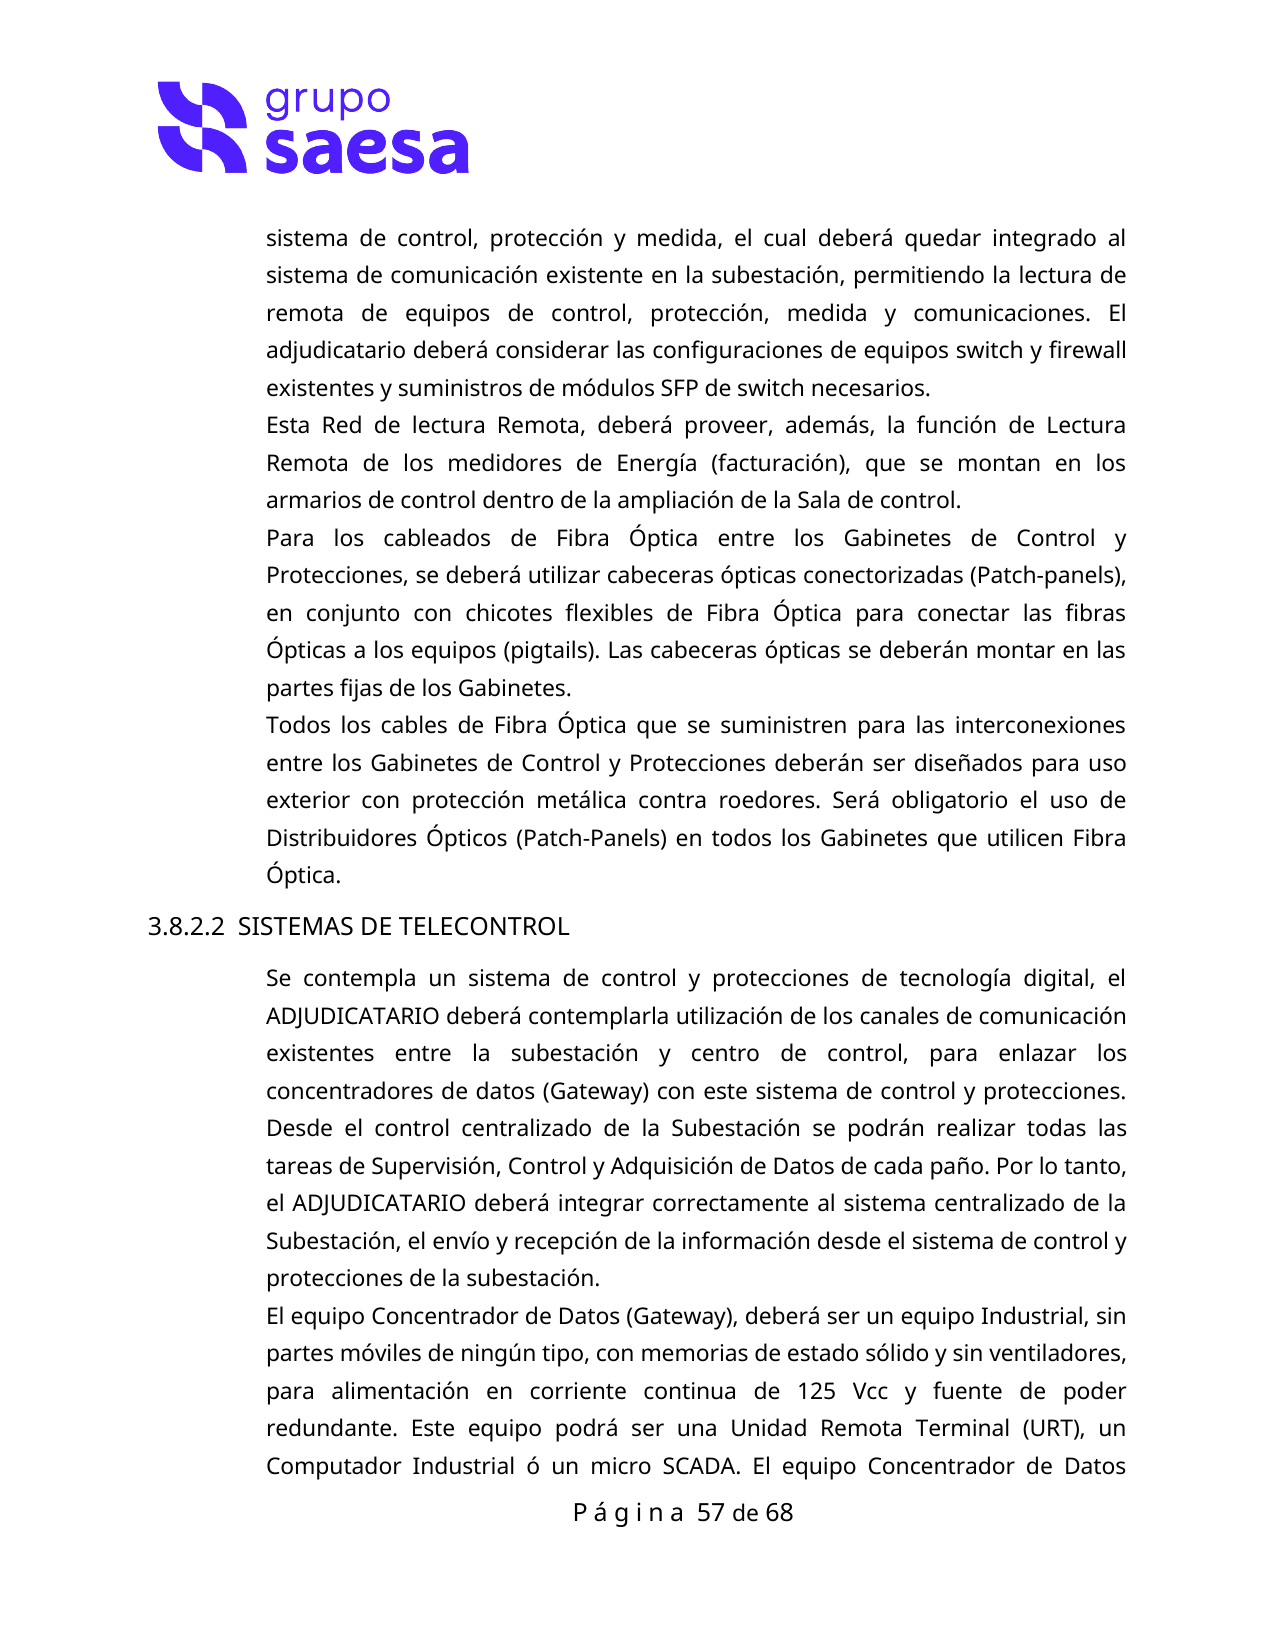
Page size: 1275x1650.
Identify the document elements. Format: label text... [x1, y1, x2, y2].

text Se contempla un sistema de control y protecciones de tecnología digital, el ADJUDICATARIO deberá contemplarla utilización de los canales de comunicación existentes entre la subestación y centro de control, para enlazar los concentradores de datos (Gateway) con este sistema de control y protecciones. Desde el control centralizado de la Subestación se podrán realizar todas las tareas de Supervisión, Control y Adquisición de Datos de cada paño. Por lo tanto, el ADJUDICATARIO deberá integrar correctamente al sistema centralizado de la Subestación, el envío y recepción de la información desde el sistema de control y protecciones de la subestación. [266, 962, 1127, 1293]
text Todos los cables de Fibra Óptica que se suministren para las interconexiones entre los Gabinetes de Control y Protecciones deberán ser diseñados para uso exterior con protección metálica contra roedores. Será obligatorio el uso de Distribuidores Ópticos (Patch-Panels) en todos los Gabinetes que utilicen Fibra Óptica. [266, 709, 1127, 890]
text Para los cableados de Fibra Óptica entre los Gabinetes de Control y Protecciones, se deberá utilizar cabeceras ópticas conectorizadas (Patch-panels), en conjunto con chicotes flexibles de Fibra Óptica para conectar las fibras Ópticas a los equipos (pigtails). Las cabeceras ópticas se deberán montar en las partes fijas de los Gabinetes. [266, 521, 1127, 703]
text Esta Red de lectura Remota, deberá proveer, además, la función de Lectura Remota de los medidores de Energía (facturación), que se montan en los armarios de control dentro de la ampliación de la Sala de control. [266, 409, 1127, 515]
picture [147, 73, 478, 177]
subtitle Sistemas de Telecontrol [148, 909, 1127, 943]
